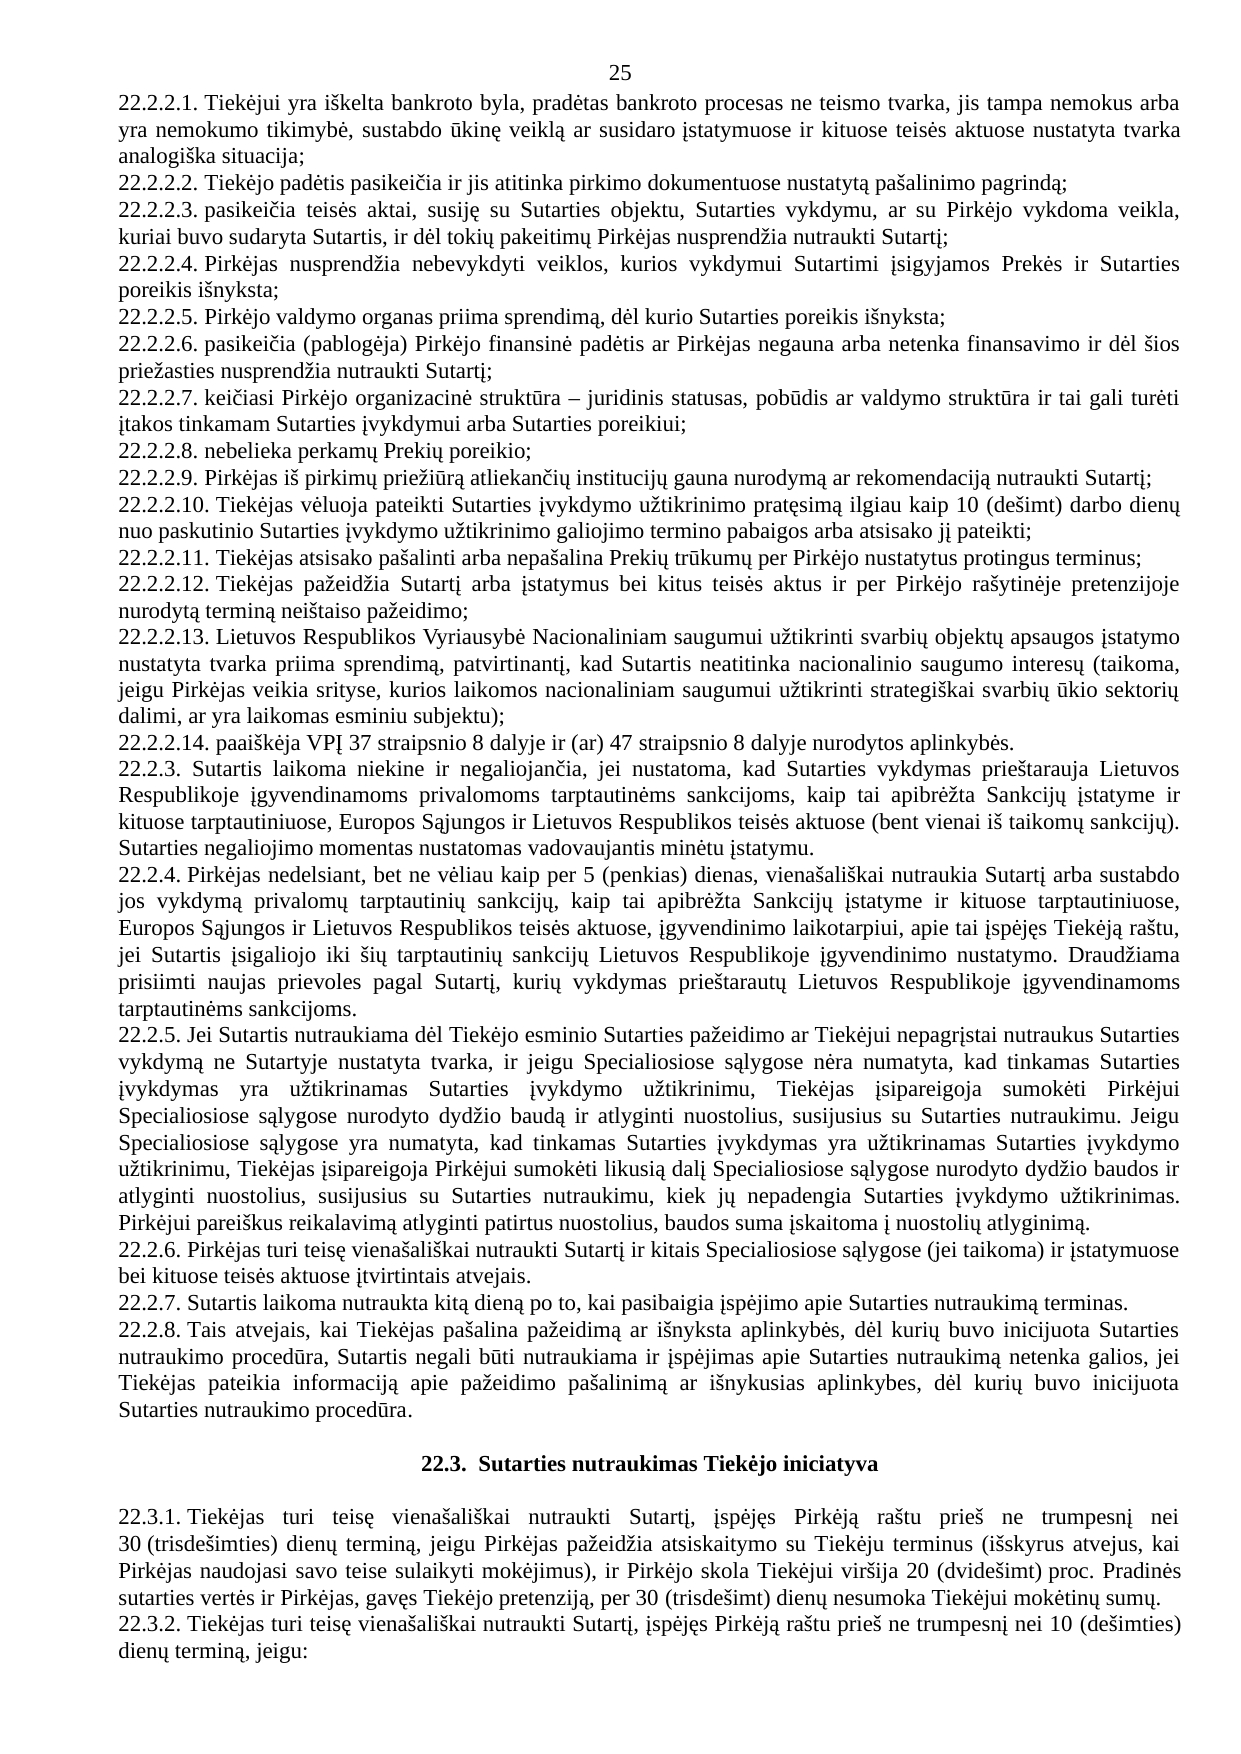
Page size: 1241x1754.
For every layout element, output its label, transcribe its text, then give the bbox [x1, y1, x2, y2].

text 22.3.1. Tiekėjas turi teisę vienašališkai nutraukti Sutartį, įspėjęs Pirkėją raštu prieš ne trumpesnį nei 30 (trisdešimties) dienų terminą, jeigu Pirkėjas pažeidžia atsiskaitymo su Tiekėju terminus (išskyrus atvejus, kai Pirkėjas naudojasi savo teise sulaikyti mokėjimus), ir Pirkėjo skola Tiekėjui viršija 20 (dvidešimt) proc. Pradinės sutarties vertės ir Pirkėjas, gavęs Tiekėjo pretenziją, per 30 (trisdešimt) dienų nesumoka Tiekėjui mokėtinų sumų. [118, 1503, 1181, 1610]
text 22.2.6. Pirkėjas turi teisę vienašališkai nutraukti Sutartį ir kitais Specialiosiose sąlygose (jei taikoma) ir įstatymuose bei kituose teisės aktuose įtvirtintais atvejais. [118, 1235, 1181, 1289]
text 22.2.2.14. paaiškėja VPĮ 37 straipsnio 8 dalyje ir (ar) 47 straipsnio 8 dalyje nurodytos aplinkybės. [118, 729, 1181, 755]
text 22.2.7. Sutartis laikoma nutraukta kitą dieną po to, kai pasibaigia įspėjimo apie Sutarties nutraukimą terminas. [118, 1289, 1181, 1316]
text 22.2.2.7. keičiasi Pirkėjo organizacinė struktūra – juridinis statusas, pobūdis ar valdymo struktūra ir tai gali turėti įtakos tinkamam Sutarties įvykdymui arba Sutarties poreikiui; [118, 383, 1181, 437]
text 22.2.2.2. Tiekėjo padėtis pasikeičia ir jis atitinka pirkimo dokumentuose nustatytą pašalinimo pagrindą; [118, 169, 1181, 196]
text 22.2.2.1. Tiekėjui yra iškelta bankroto byla, pradėtas bankroto procesas ne teismo tvarka, jis tampa nemokus arba yra nemokumo tikimybė, sustabdo ūkinę veiklą ar susidaro įstatymuose ir kituose teisės aktuose nustatyta tvarka analogiška situacija; [118, 89, 1181, 169]
text 22.2.2.10. Tiekėjas vėluoja pateikti Sutarties įvykdymo užtikrinimo pratęsimą ilgiau kaip 10 (dešimt) darbo dienų nuo paskutinio Sutarties įvykdymo užtikrinimo galiojimo termino pabaigos arba atsisako jį pateikti; [118, 490, 1181, 544]
text 22.2.3. Sutartis laikoma niekine ir negaliojančia, jei nustatoma, kad Sutarties vykdymas prieštarauja Lietuvos Respublikoje įgyvendinamoms privalomoms tarptautinėms sankcijoms, kaip tai apibrėžta Sankcijų įstatyme ir kituose tarptautiniuose, Europos Sąjungos ir Lietuvos Respublikos teisės aktuose (bent vienai iš taikomų sankcijų). Sutarties negaliojimo momentas nustatomas vadovaujantis minėtu įstatymu. [118, 755, 1181, 860]
text 22.2.2.13. Lietuvos Respublikos Vyriausybė Nacionaliniam saugumui užtikrinti svarbių objektų apsaugos įstatymo nustatyta tvarka priima sprendimą, patvirtinantį, kad Sutartis neatitinka nacionalinio saugumo interesų (taikoma, jeigu Pirkėjas veikia srityse, kurios laikomos nacionaliniam saugumui užtikrinti strategiškai svarbių ūkio sektorių dalimi, ar yra laikomas esminiu subjektu); [118, 623, 1181, 729]
text 22.2.5. Jei Sutartis nutraukiama dėl Tiekėjo esminio Sutarties pažeidimo ar Tiekėjui nepagrįstai nutraukus Sutarties vykdymą ne Sutartyje nustatyta tvarka, ir jeigu Specialiosiose sąlygose nėra numatyta, kad tinkamas Sutarties įvykdymas yra užtikrinamas Sutarties įvykdymo užtikrinimu, Tiekėjas įsipareigoja sumokėti Pirkėjui Specialiosiose sąlygose nurodyto dydžio baudą ir atlyginti nuostolius, susijusius su Sutarties nutraukimu. Jeigu Specialiosiose sąlygose yra numatyta, kad tinkamas Sutarties įvykdymas yra užtikrinamas Sutarties įvykdymo užtikrinimu, Tiekėjas įsipareigoja Pirkėjui sumokėti likusią dalį Specialiosiose sąlygose nurodyto dydžio baudos ir atlyginti nuostolius, susijusius su Sutarties nutraukimu, kiek jų nepadengia Sutarties įvykdymo užtikrinimas. Pirkėjui pareiškus reikalavimą atlyginti patirtus nuostolius, baudos suma įskaitoma į nuostolių atlyginimą. [118, 1021, 1181, 1235]
text 22.2.2.8. nebelieka perkamų Prekių poreikio; [118, 437, 1181, 463]
text 22.3.2. Tiekėjas turi teisę vienašališkai nutraukti Sutartį, įspėjęs Pirkėją raštu prieš ne trumpesnį nei 10 (dešimties) dienų terminą, jeigu: [118, 1610, 1181, 1663]
text 22.3. Sutarties nutraukimas Tiekėjo iniciatyva [118, 1449, 1181, 1476]
text 22.2.2.9. Pirkėjas iš pirkimų priežiūrą atliekančių institucijų gauna nurodymą ar rekomendaciją nutraukti Sutartį; [118, 463, 1181, 490]
text 22.2.2.4. Pirkėjas nusprendžia nebevykdyti veiklos, kurios vykdymui Sutartimi įsigyjamos Prekės ir Sutarties poreikis išnyksta; [118, 249, 1181, 303]
text 22.2.2.11. Tiekėjas atsisako pašalinti arba nepašalina Prekių trūkumų per Pirkėjo nustatytus protingus terminus; [118, 544, 1181, 571]
text 22.2.2.5. Pirkėjo valdymo organas priima sprendimą, dėl kurio Sutarties poreikis išnyksta; [118, 303, 1181, 329]
text 22.2.2.12. Tiekėjas pažeidžia Sutartį arba įstatymus bei kitus teisės aktus ir per Pirkėjo rašytinėje pretenzijoje nurodytą terminą neištaiso pažeidimo; [118, 571, 1181, 623]
text 22.2.8. Tais atvejais, kai Tiekėjas pašalina pažeidimą ar išnyksta aplinkybės, dėl kurių buvo inicijuota Sutarties nutraukimo procedūra, Sutartis negali būti nutraukiama ir įspėjimas apie Sutarties nutraukimą netenka galios, jei Tiekėjas pateikia informaciją apie pažeidimo pašalinimą ar išnykusias aplinkybes, dėl kurių buvo inicijuota Sutarties nutraukimo procedūra. [118, 1316, 1181, 1423]
text 22.2.2.3. pasikeičia teisės aktai, susiję su Sutarties objektu, Sutarties vykdymu, ar su Pirkėjo vykdoma veikla, kuriai buvo sudaryta Sutartis, ir dėl tokių pakeitimų Pirkėjas nusprendžia nutraukti Sutartį; [118, 196, 1181, 249]
text 22.2.4. Pirkėjas nedelsiant, bet ne vėliau kaip per 5 (penkias) dienas, vienašališkai nutraukia Sutartį arba sustabdo jos vykdymą privalomų tarptautinių sankcijų, kaip tai apibrėžta Sankcijų įstatyme ir kituose tarptautiniuose, Europos Sąjungos ir Lietuvos Respublikos teisės aktuose, įgyvendinimo laikotarpiui, apie tai įspėjęs Tiekėją raštu, jei Sutartis įsigaliojo iki šių tarptautinių sankcijų Lietuvos Respublikoje įgyvendinimo nustatymo. Draudžiama prisiimti naujas prievoles pagal Sutartį, kurių vykdymas prieštarautų Lietuvos Respublikoje įgyvendinamoms tarptautinėms sankcijoms. [118, 860, 1181, 1021]
text 22.2.2.6. pasikeičia (pablogėja) Pirkėjo finansinė padėtis ar Pirkėjas negauna arba netenka finansavimo ir dėl šios priežasties nusprendžia nutraukti Sutartį; [118, 329, 1181, 383]
